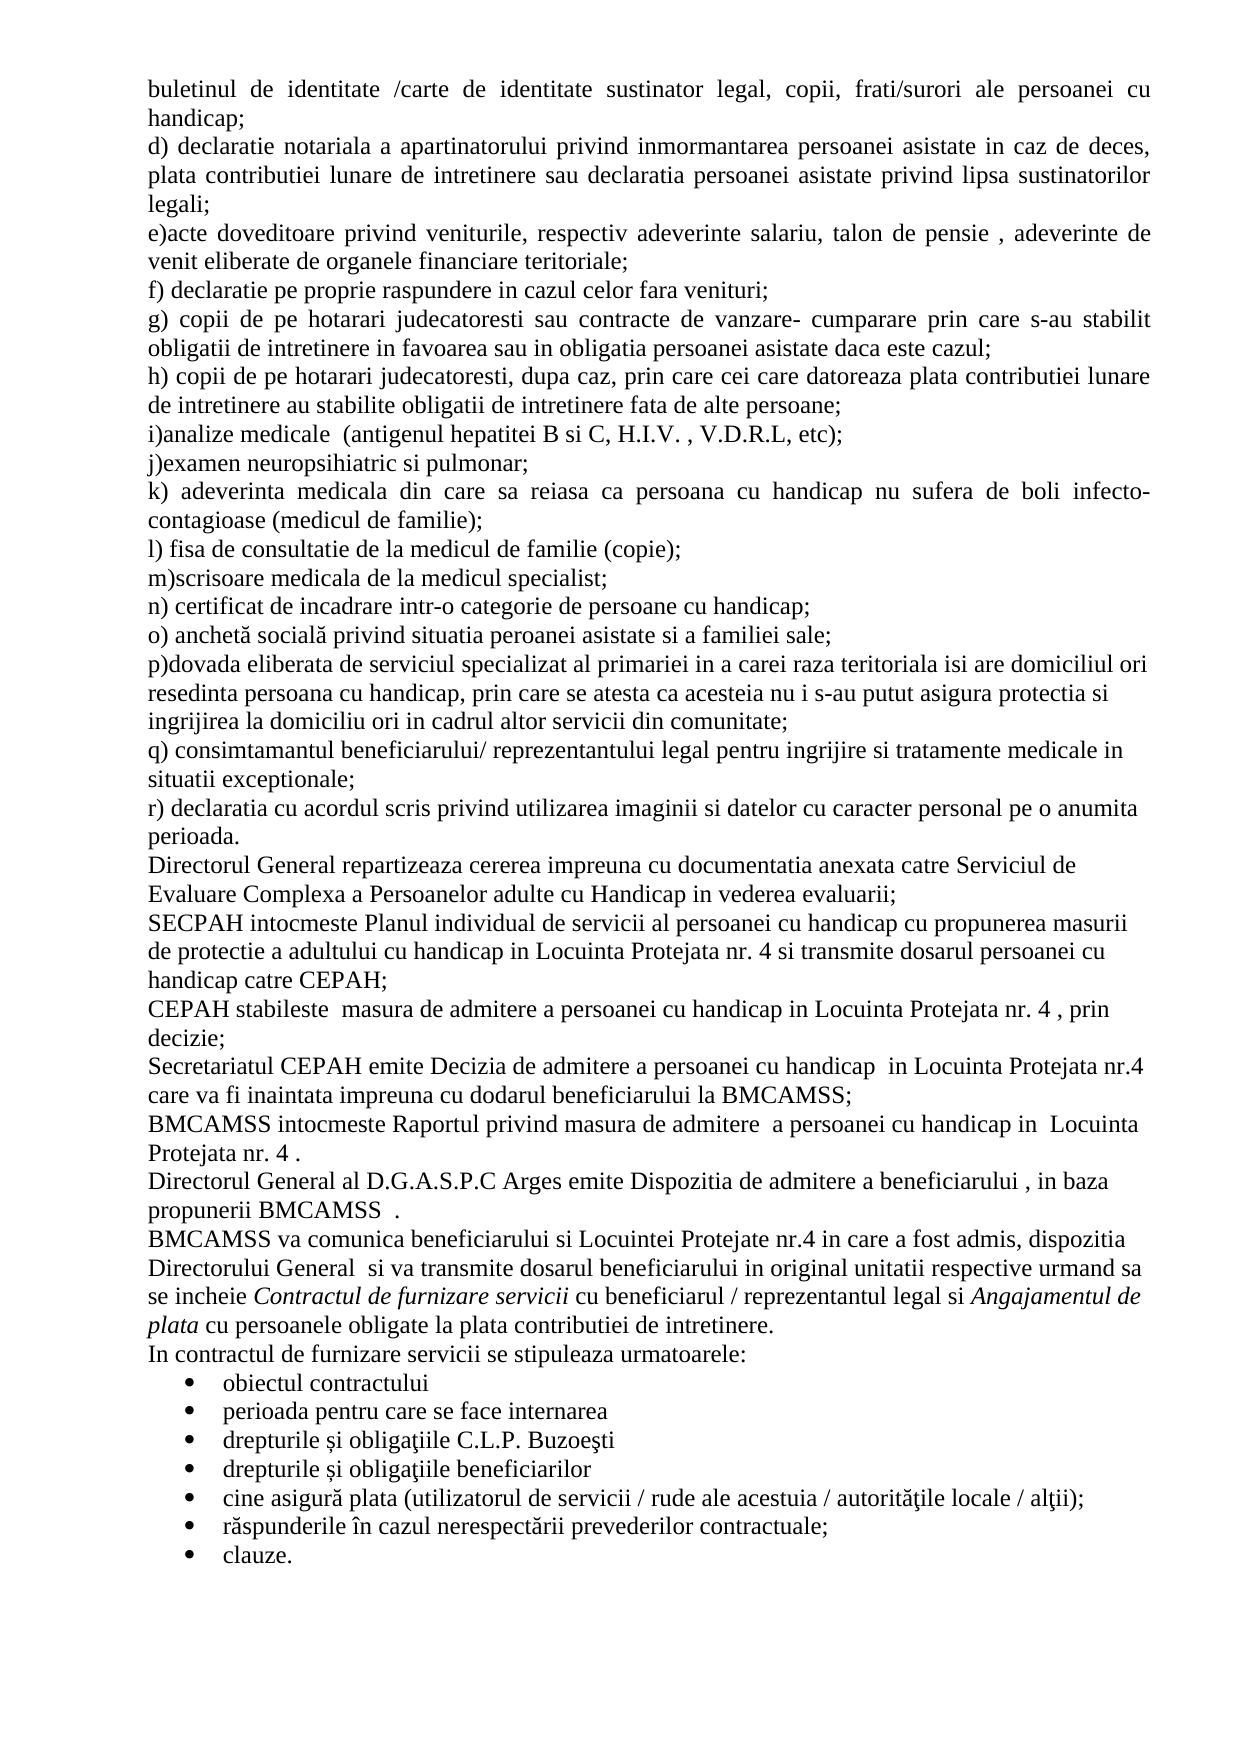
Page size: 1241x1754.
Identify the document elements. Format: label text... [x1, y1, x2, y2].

text n) certificat de incadrare intr-o categorie de persoane cu handicap; [148, 591, 1152, 620]
text p)dovada eliberata de serviciul specializat al primariei in a carei raza teritoriala isi are domiciliul ori resedinta persoana cu handicap, prin care se atesta ca acesteia nu i s-au putut asigura protectia si ingrijirea la domiciliu ori in cadrul altor servicii din comunitate; [148, 649, 1152, 735]
text BMCAMSS intocmeste Raportul privind masura de admitere a persoanei cu handicap in Locuinta Protejata nr. 4 . [148, 1109, 1152, 1166]
text e)acte doveditoare privind veniturile, respectiv adeverinte salariu, talon de pensie , adeverinte de venit eliberate de organele financiare teritoriale; [148, 218, 1152, 275]
list perioada pentru care se face internarea [185, 1396, 1152, 1425]
text SECPAH intocmeste Planul individual de servicii al persoanei cu handicap cu propunerea masurii de protectie a adultului cu handicap in Locuinta Protejata nr. 4 si transmite dosarul persoanei cu handicap catre CEPAH; [148, 908, 1152, 994]
text BMCAMSS va comunica beneficiarului si Locuintei Protejate nr.4 in care a fost admis, dispozitia Directorului General si va transmite dosarul beneficiarului in original unitatii respective urmand sa se incheie Contractul de furnizare servicii cu beneficiarul / reprezentantul legal si Angajamentul de plata cu persoanele obligate la plata contributiei de intretinere. [148, 1224, 1152, 1339]
text Directorul General repartizeaza cererea impreuna cu documentatia anexata catre Serviciul de Evaluare Complexa a Persoanelor adulte cu Handicap in vederea evaluarii; [148, 850, 1152, 908]
list drepturile și obligaţiile C.L.P. Buzoeşti [185, 1425, 1152, 1454]
text q) consimtamantul beneficiarului/ reprezentantului legal pentru ingrijire si tratamente medicale in situatii exceptionale; [148, 735, 1152, 793]
text buletinul de identitate /carte de identitate sustinator legal, copii, frati/surori ale persoanei cu handicap; [148, 74, 1152, 131]
text Secretariatul CEPAH emite Decizia de admitere a persoanei cu handicap in Locuinta Protejata nr.4 care va fi inaintata impreuna cu dodarul beneficiarului la BMCAMSS; [148, 1051, 1152, 1109]
text CEPAH stabileste masura de admitere a persoanei cu handicap in Locuinta Protejata nr. 4 , prin decizie; [148, 994, 1152, 1051]
list obiectul contractului [185, 1368, 1152, 1396]
text i)analize medicale (antigenul hepatitei B si C, H.I.V. , V.D.R.L, etc); [148, 419, 1152, 448]
list cine asigură plata (utilizatorul de servicii / rude ale acestuia / autorităţile locale / alţii); [185, 1483, 1152, 1511]
text o) anchetă socială privind situatia peroanei asistate si a familiei sale; [148, 620, 1152, 649]
text m)scrisoare medicala de la medicul specialist; [148, 563, 1152, 591]
text d) declaratie notariala a apartinatorului privind inmormantarea persoanei asistate in caz de deces, plata contributiei lunare de intretinere sau declaratia persoanei asistate privind lipsa sustinatorilor legali; [148, 131, 1152, 218]
text h) copii de pe hotarari judecatoresti, dupa caz, prin care cei care datoreaza plata contributiei lunare de intretinere au stabilite obligatii de intretinere fata de alte persoane; [148, 361, 1152, 419]
list răspunderile în cazul nerespectării prevederilor contractuale; [185, 1511, 1152, 1540]
list clauze. [185, 1540, 1152, 1569]
text g) copii de pe hotarari judecatoresti sau contracte de vanzare- cumparare prin care s-au stabilit obligatii de intretinere in favoarea sau in obligatia persoanei asistate daca este cazul; [148, 304, 1152, 361]
text f) declaratie pe proprie raspundere in cazul celor fara venituri; [148, 275, 1152, 304]
text j)examen neuropsihiatric si pulmonar; [148, 448, 1152, 476]
text l) fisa de consultatie de la medicul de familie (copie); [148, 534, 1152, 563]
text In contractul de furnizare servicii se stipuleaza urmatoarele: [148, 1339, 1152, 1368]
list drepturile și obligaţiile beneficiarilor [185, 1454, 1152, 1483]
text k) adeverinta medicala din care sa reiasa ca persoana cu handicap nu sufera de boli infecto-contagioase (medicul de familie); [148, 476, 1152, 534]
text Directorul General al D.G.A.S.P.C Arges emite Dispozitia de admitere a beneficiarului , in baza propunerii BMCAMSS . [148, 1166, 1152, 1224]
text r) declaratia cu acordul scris privind utilizarea imaginii si datelor cu caracter personal pe o anumita perioada. [148, 793, 1152, 850]
